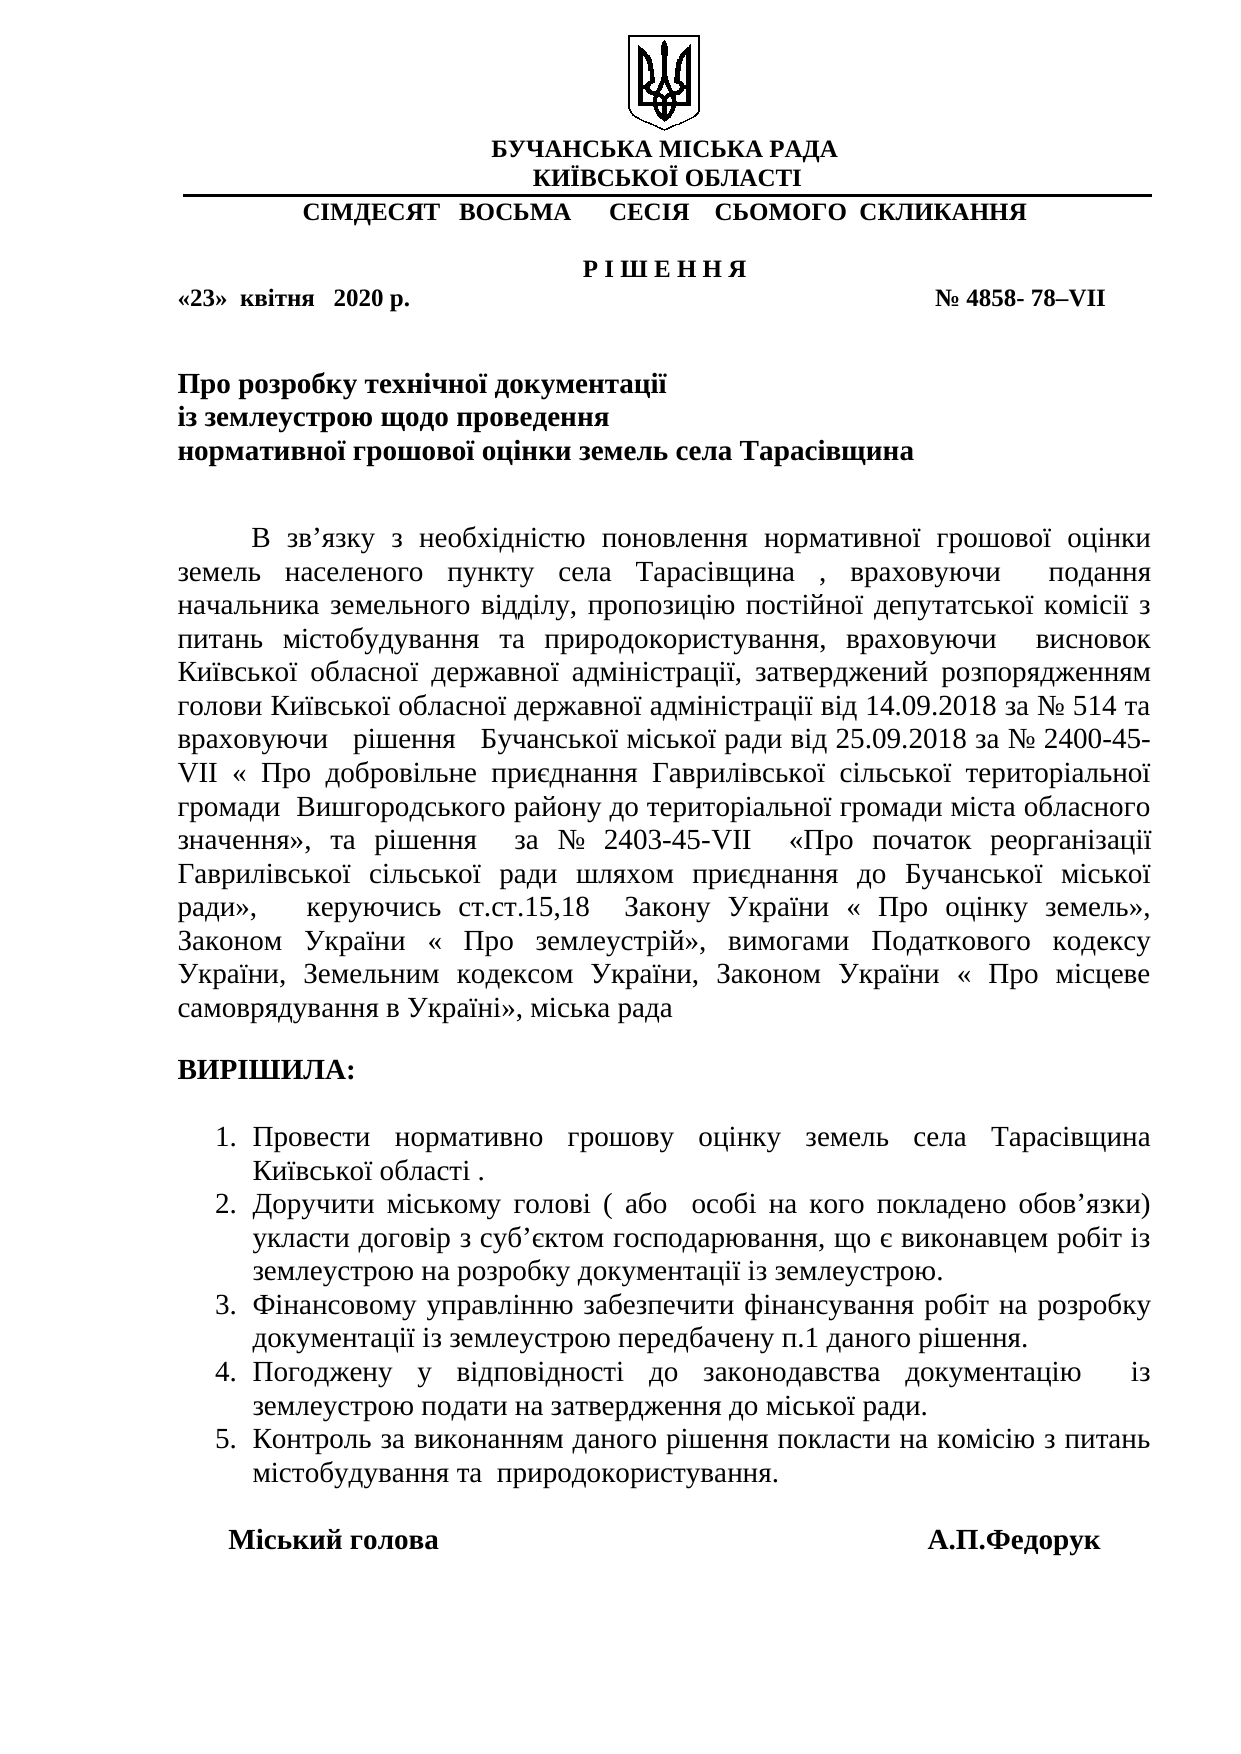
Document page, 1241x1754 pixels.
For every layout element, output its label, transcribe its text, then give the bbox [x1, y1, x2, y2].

list Доручити міському голові ( або особі на кого покладено обов’язки) укласти договір з суб’єктом господарювання, що є виконавцем робіт із землеустрою на розробку документації із землеустрою. [215, 1186, 1152, 1287]
list Фінансовому управлінню забезпечити фінансування робіт на розробку документації із землеустрою передбачену п.1 даного рішення. [215, 1287, 1152, 1354]
text Міський голова А.П.Федорук [177, 1522, 1152, 1555]
text БУЧАНСЬКА МІСЬКА РАДА [177, 134, 1152, 163]
list Погоджену у відповідності до законодавства документацію із землеустрою подати на затвердження до міської ради. [215, 1354, 1152, 1421]
text нормативної грошової оцінки земель села Тарасівщина [177, 433, 1152, 466]
text Р І Ш Е Н Н Я [177, 254, 1152, 283]
text Про розробку технічної документації [177, 366, 1152, 399]
list Контроль за виконанням даного рішення покласти на комісію з питань містобудування та природокористування. [215, 1421, 1152, 1488]
text ВИРІШИЛА: [177, 1052, 1152, 1086]
text СІМДЕСЯТ ВОСЬМА СЕСІЯ СЬОМОГО СКЛИКАННЯ [177, 197, 1152, 226]
text КИЇВСЬКОЇ ОБЛАСТІ [183, 163, 1152, 194]
text із землеустрою щодо проведення [177, 399, 1152, 433]
text В зв’язку з необхідністю поновлення нормативної грошової оцінки земель населеного пункту села Тарасівщина , враховуючи подання начальника земельного відділу, пропозицію постійної депутатської комісії з питань містобудування та природокористування, враховуючи висновок Київської обласної державної адміністрації, затверджений розпорядженням голови Київської обласної державної адміністрації від 14.09.2018 за № 514 та враховуючи рішення Бучанської міської ради від 25.09.2018 за № 2400-45-VІІ « Про добровільне приєднання Гаврилівської сільської територіальної громади Вишгородського району до територіальної громади міста обласного значення», та рішення за № 2403-45-VІІ «Про початок реорганізації Гаврилівської сільської ради шляхом приєднання до Бучанської міської ради», керуючись ст.ст.15,18 Закону України « Про оцінку земель», Законом України « Про землеустрій», вимогами Податкового кодексу України, Земельним кодексом України, Законом України « Про місцеве самоврядування в Україні», міська рада [177, 520, 1152, 1023]
list Провести нормативно грошову оцінку земель села Тарасівщина Київської області . [215, 1119, 1152, 1186]
text «23» квітня 2020 р. № 4858- 78–VІІ [177, 283, 1152, 312]
